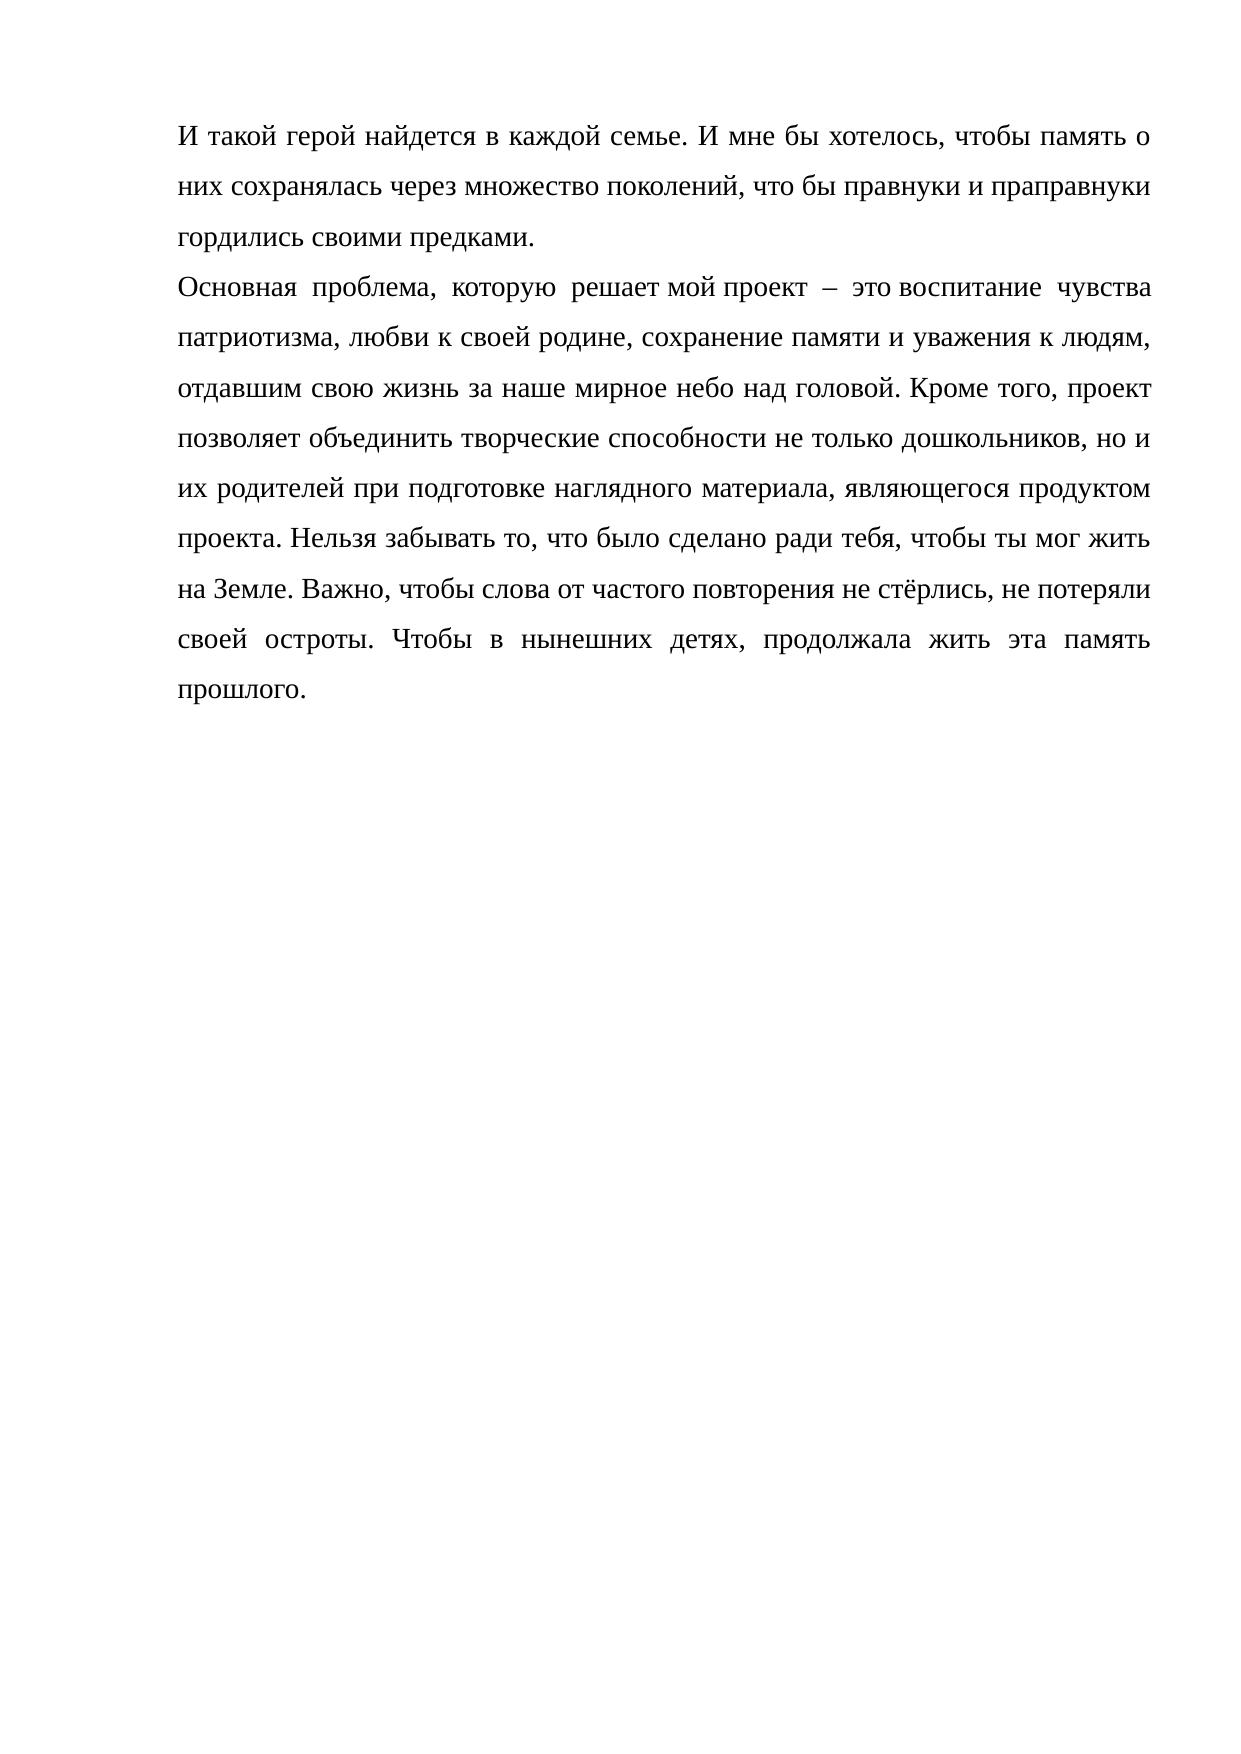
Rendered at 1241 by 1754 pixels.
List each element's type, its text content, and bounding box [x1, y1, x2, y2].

text И такой герой найдется в каждой семье. И мне бы хотелось, чтобы память о них сохранялась через множество поколений, что бы правнуки и праправнуки гордились своими предками. [177, 118, 1152, 252]
text Основная проблема, которую решает мой проект – это воспитание чувства патриотизма, любви к своей родине, сохранение памяти и уважения к людям, отдавшим свою жизнь за наше мирное небо над головой. Кроме того, проект позволяет объединить творческие способности не только дошкольников, но и их родителей при подготовке наглядного материала, являющегося продуктом проекта. Нельзя забывать то, что было сделано ради тебя, чтобы ты мог жить на Земле. Важно, чтобы слова от частого повторения не стёрлись, не потеряли своей остроты. Чтобы в нынешних детях, продолжала жить эта память прошлого. [177, 269, 1152, 705]
